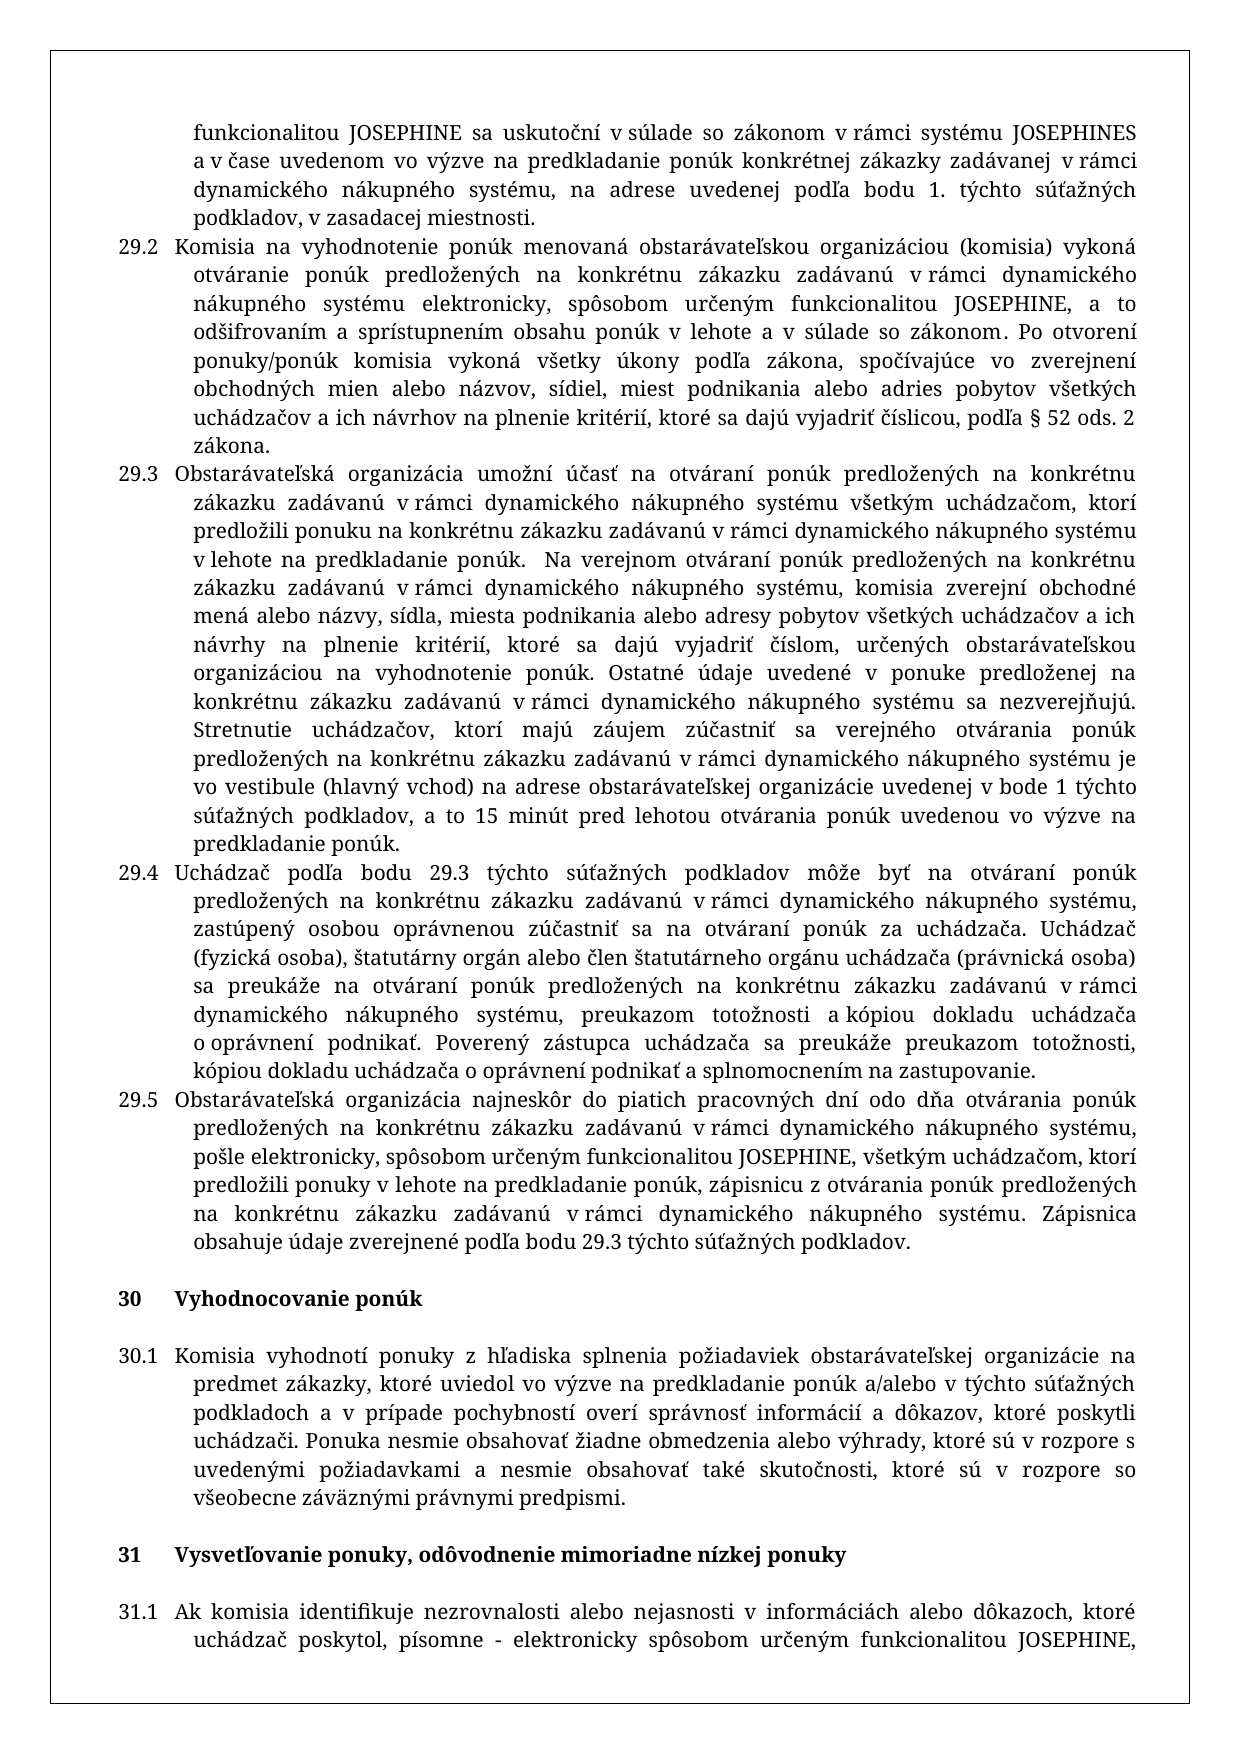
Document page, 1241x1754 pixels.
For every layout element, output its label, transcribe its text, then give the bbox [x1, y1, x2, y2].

subtitle Komisia vyhodnotí ponuky z hľadiska splnenia požiadaviek obstarávateľskej organizácie na predmet zákazky, ktoré uviedol vo výzve na predkladanie ponúk a/alebo v týchto súťažných podkladoch a v prípade pochybností overí správnosť informácií a dôkazov, ktoré poskytli uchádzači. Ponuka nesmie obsahovať žiadne obmedzenia alebo výhrady, ktoré sú v rozpore s uvedenými požiadavkami a nesmie obsahovať také skutočnosti, ktoré sú v rozpore so všeobecne záväznými právnymi predpismi. [118, 1341, 1137, 1512]
subtitle Komisia na vyhodnotenie ponúk menovaná obstarávateľskou organizáciou (komisia) vykoná otváranie ponúk predložených na konkrétnu zákazku zadávanú v rámci dynamického nákupného systému elektronicky, spôsobom určeným funkcionalitou JOSEPHINE, a to odšifrovaním a sprístupnením obsahu ponúk v lehote a v súlade so zákonom. Po otvorení ponuky/ponúk komisia vykoná všetky úkony podľa zákona, spočívajúce vo zverejnení obchodných mien alebo názvov, sídiel, miest podnikania alebo adries pobytov všetkých uchádzačov a ich návrhov na plnenie kritérií, ktoré sa dajú vyjadriť číslicou, podľa § 52 ods. 2 zákona. [118, 232, 1137, 459]
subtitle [118, 118, 1137, 232]
subtitle Vysvetľovanie ponuky, odôvodnenie mimoriadne nízkej ponuky [118, 1540, 1137, 1568]
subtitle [118, 1597, 1137, 1654]
subtitle Uchádzač podľa bodu 29.3 týchto súťažných podkladov môže byť na otváraní ponúk predložených na konkrétnu zákazku zadávanú v rámci dynamického nákupného systému, zastúpený osobou oprávnenou zúčastniť sa na otváraní ponúk za uchádzača. Uchádzač (fyzická osoba), štatutárny orgán alebo člen štatutárneho orgánu uchádzača (právnická osoba) sa preukáže na otváraní ponúk predložených na konkrétnu zákazku zadávanú v rámci dynamického nákupného systému, preukazom totožnosti a kópiou dokladu uchádzača o oprávnení podnikať. Poverený zástupca uchádzača sa preukáže preukazom totožnosti, kópiou dokladu uchádzača o oprávnení podnikať a splnomocnením na zastupovanie. [118, 858, 1137, 1085]
subtitle Vyhodnocovanie ponúk [118, 1284, 1137, 1313]
subtitle Obstarávateľská organizácia najneskôr do piatich pracovných dní odo dňa otvárania ponúk predložených na konkrétnu zákazku zadávanú v rámci dynamického nákupného systému, pošle elektronicky, spôsobom určeným funkcionalitou JOSEPHINE, všetkým uchádzačom, ktorí predložili ponuky v lehote na predkladanie ponúk, zápisnicu z otvárania ponúk predložených na konkrétnu zákazku zadávanú v rámci dynamického nákupného systému. Zápisnica obsahuje údaje zverejnené podľa bodu 29.3 týchto súťažných podkladov. [118, 1085, 1137, 1256]
subtitle Obstarávateľská organizácia umožní účasť na otváraní ponúk predložených na konkrétnu zákazku zadávanú v rámci dynamického nákupného systému všetkým uchádzačom, ktorí predložili ponuku na konkrétnu zákazku zadávanú v rámci dynamického nákupného systému v lehote na predkladanie ponúk. Na verejnom otváraní ponúk predložených na konkrétnu zákazku zadávanú v rámci dynamického nákupného systému, komisia zverejní obchodné mená alebo názvy, sídla, miesta podnikania alebo adresy pobytov všetkých uchádzačov a ich návrhy na plnenie kritérií, ktoré sa dajú vyjadriť číslom, určených obstarávateľskou organizáciou na vyhodnotenie ponúk. Ostatné údaje uvedené v ponuke predloženej na konkrétnu zákazku zadávanú v rámci dynamického nákupného systému sa nezverejňujú. Stretnutie uchádzačov, ktorí majú záujem zúčastniť sa verejného otvárania ponúk predložených na konkrétnu zákazku zadávanú v rámci dynamického nákupného systému je vo vestibule (hlavný vchod) na adrese obstarávateľskej organizácie uvedenej v bode 1 týchto súťažných podkladov, a to 15 minút pred lehotou otvárania ponúk uvedenou vo výzve na predkladanie ponúk. [118, 459, 1137, 858]
